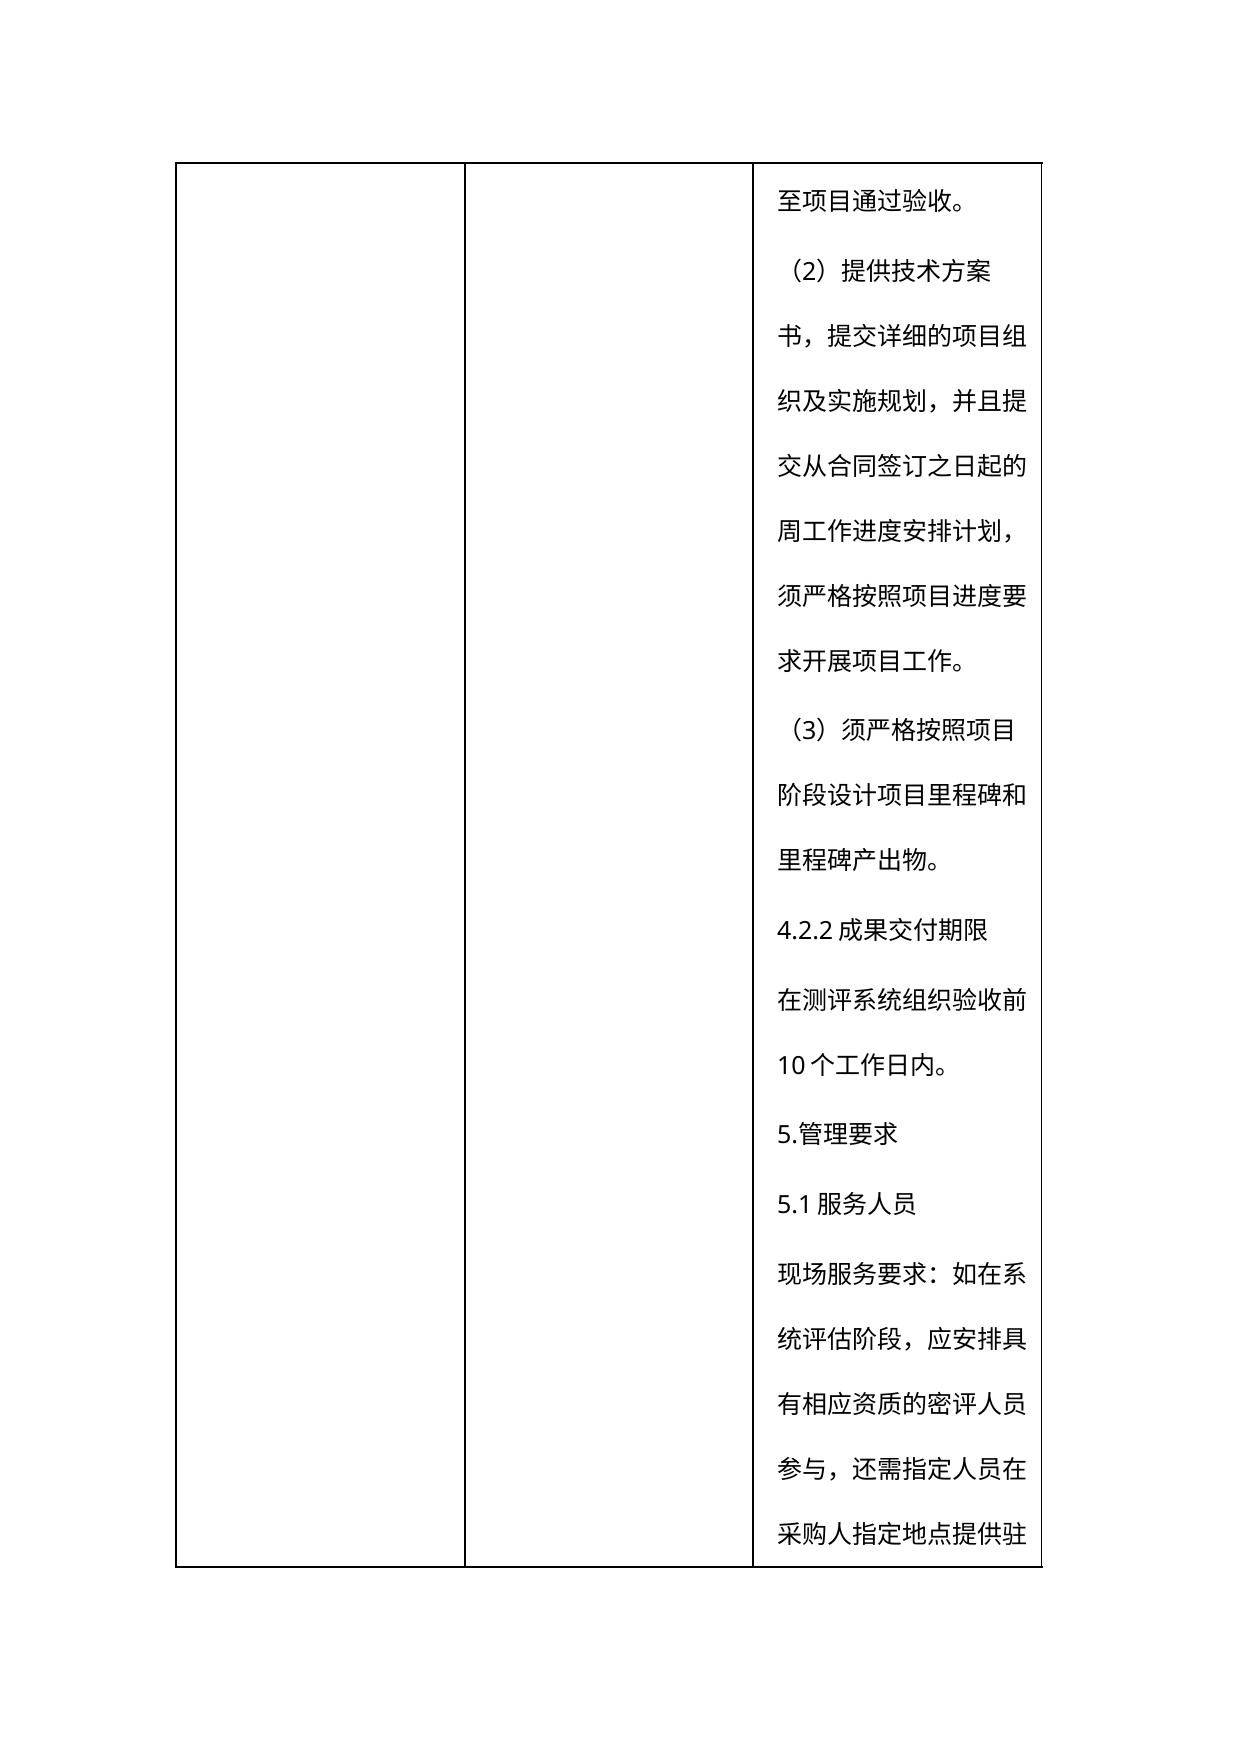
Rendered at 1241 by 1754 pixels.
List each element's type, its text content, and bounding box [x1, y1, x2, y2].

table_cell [754, 164, 1041, 1566]
table_cell 1 [177, 164, 464, 1566]
table_cell [466, 164, 752, 1566]
